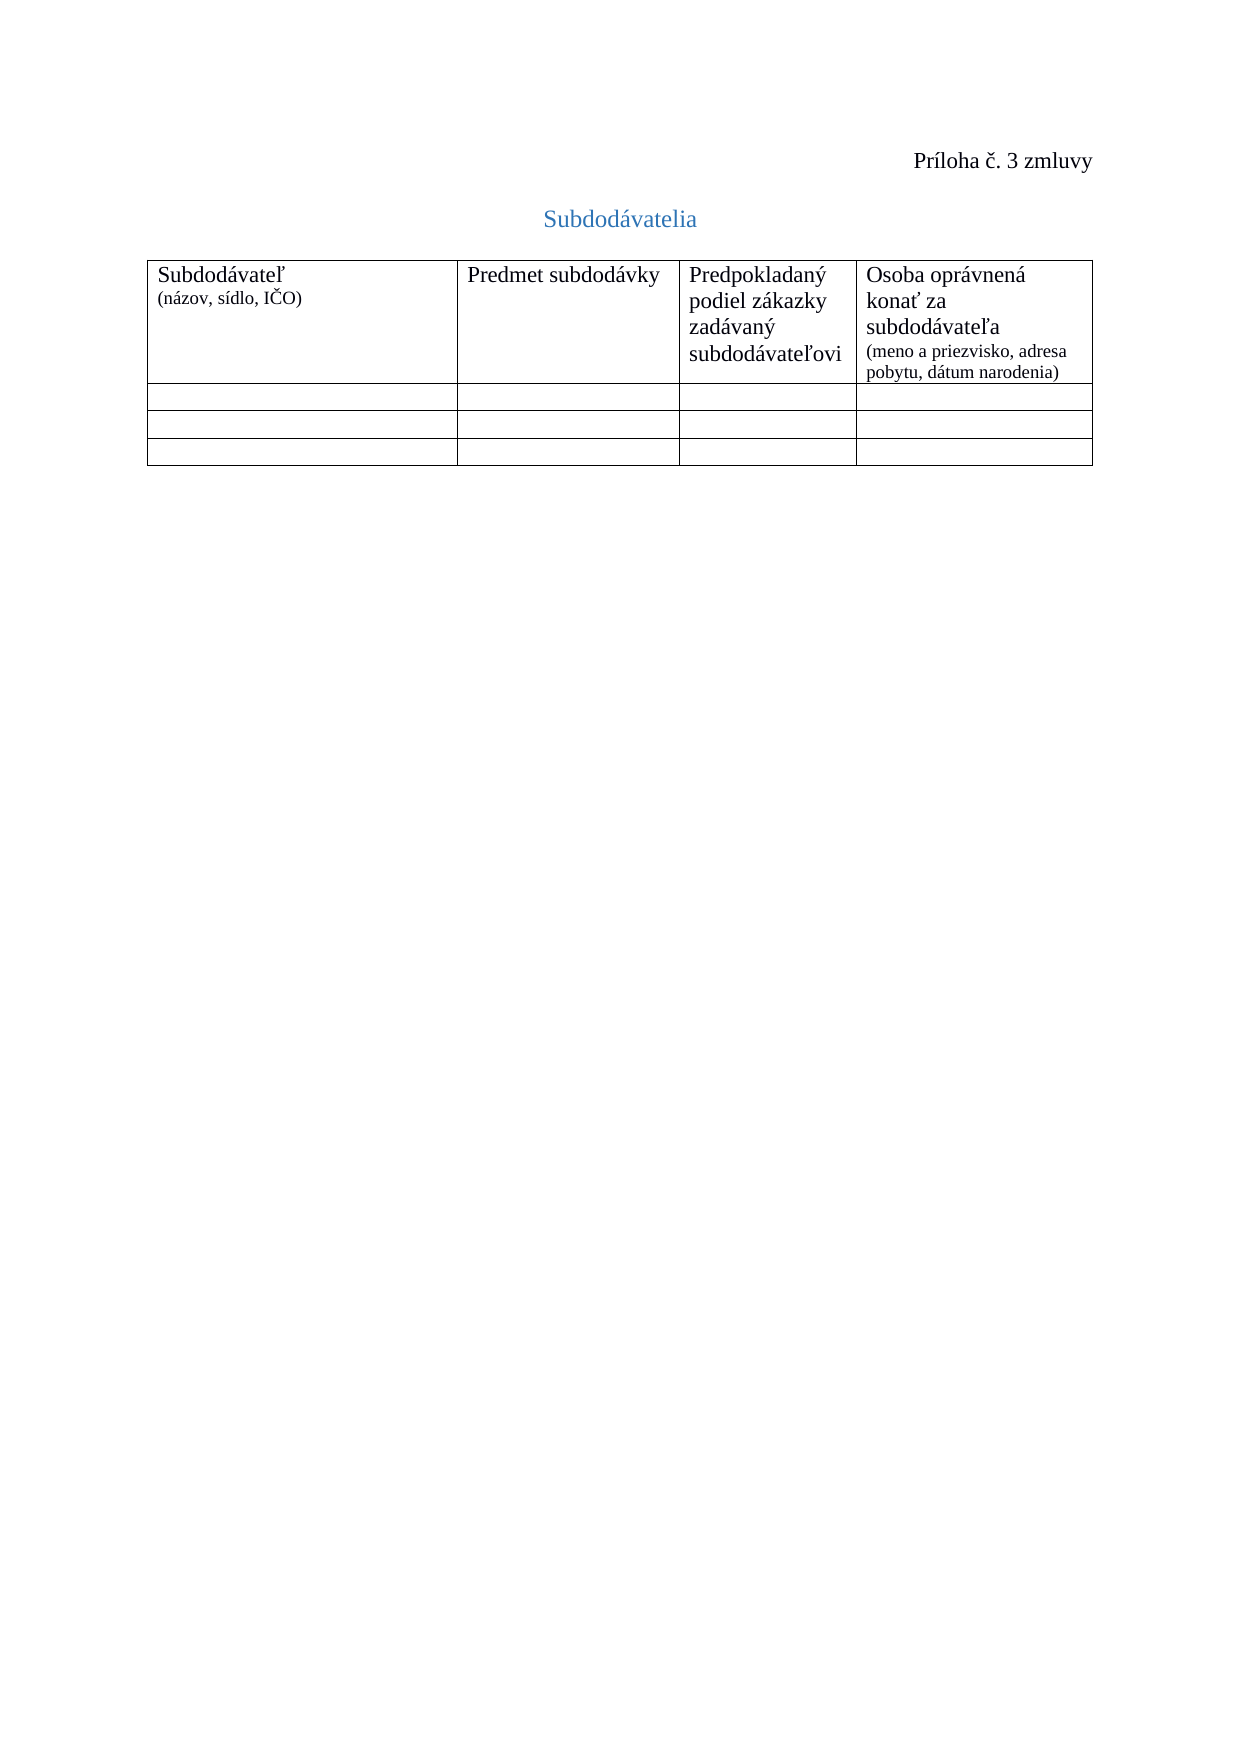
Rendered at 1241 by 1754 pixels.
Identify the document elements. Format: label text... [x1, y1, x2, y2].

table_cell [680, 384, 856, 410]
table_cell [857, 384, 1092, 410]
table_cell [148, 384, 457, 410]
table_cell [458, 439, 679, 465]
table_header Predpokladaný podiel zákazky zadávaný subdodávateľovi [680, 261, 856, 383]
subtitle Subdodávatelia [148, 204, 1093, 233]
table_cell [857, 439, 1092, 465]
table_cell [680, 411, 856, 438]
text Príloha č. 3 zmluvy [148, 148, 1093, 174]
table_header Predmet subdodávky [458, 261, 679, 383]
table_header Subdodávateľ (názov, sídlo, IČO) [148, 261, 457, 383]
table_cell [458, 384, 679, 410]
table_cell [148, 411, 457, 438]
table_header Osoba oprávnená konať za subdodávateľa (meno a priezvisko, adresa pobytu, dátum narodenia) [857, 261, 1092, 383]
table_cell [458, 411, 679, 438]
table_cell [857, 411, 1092, 438]
table_cell [680, 439, 856, 465]
table_cell [148, 439, 457, 465]
